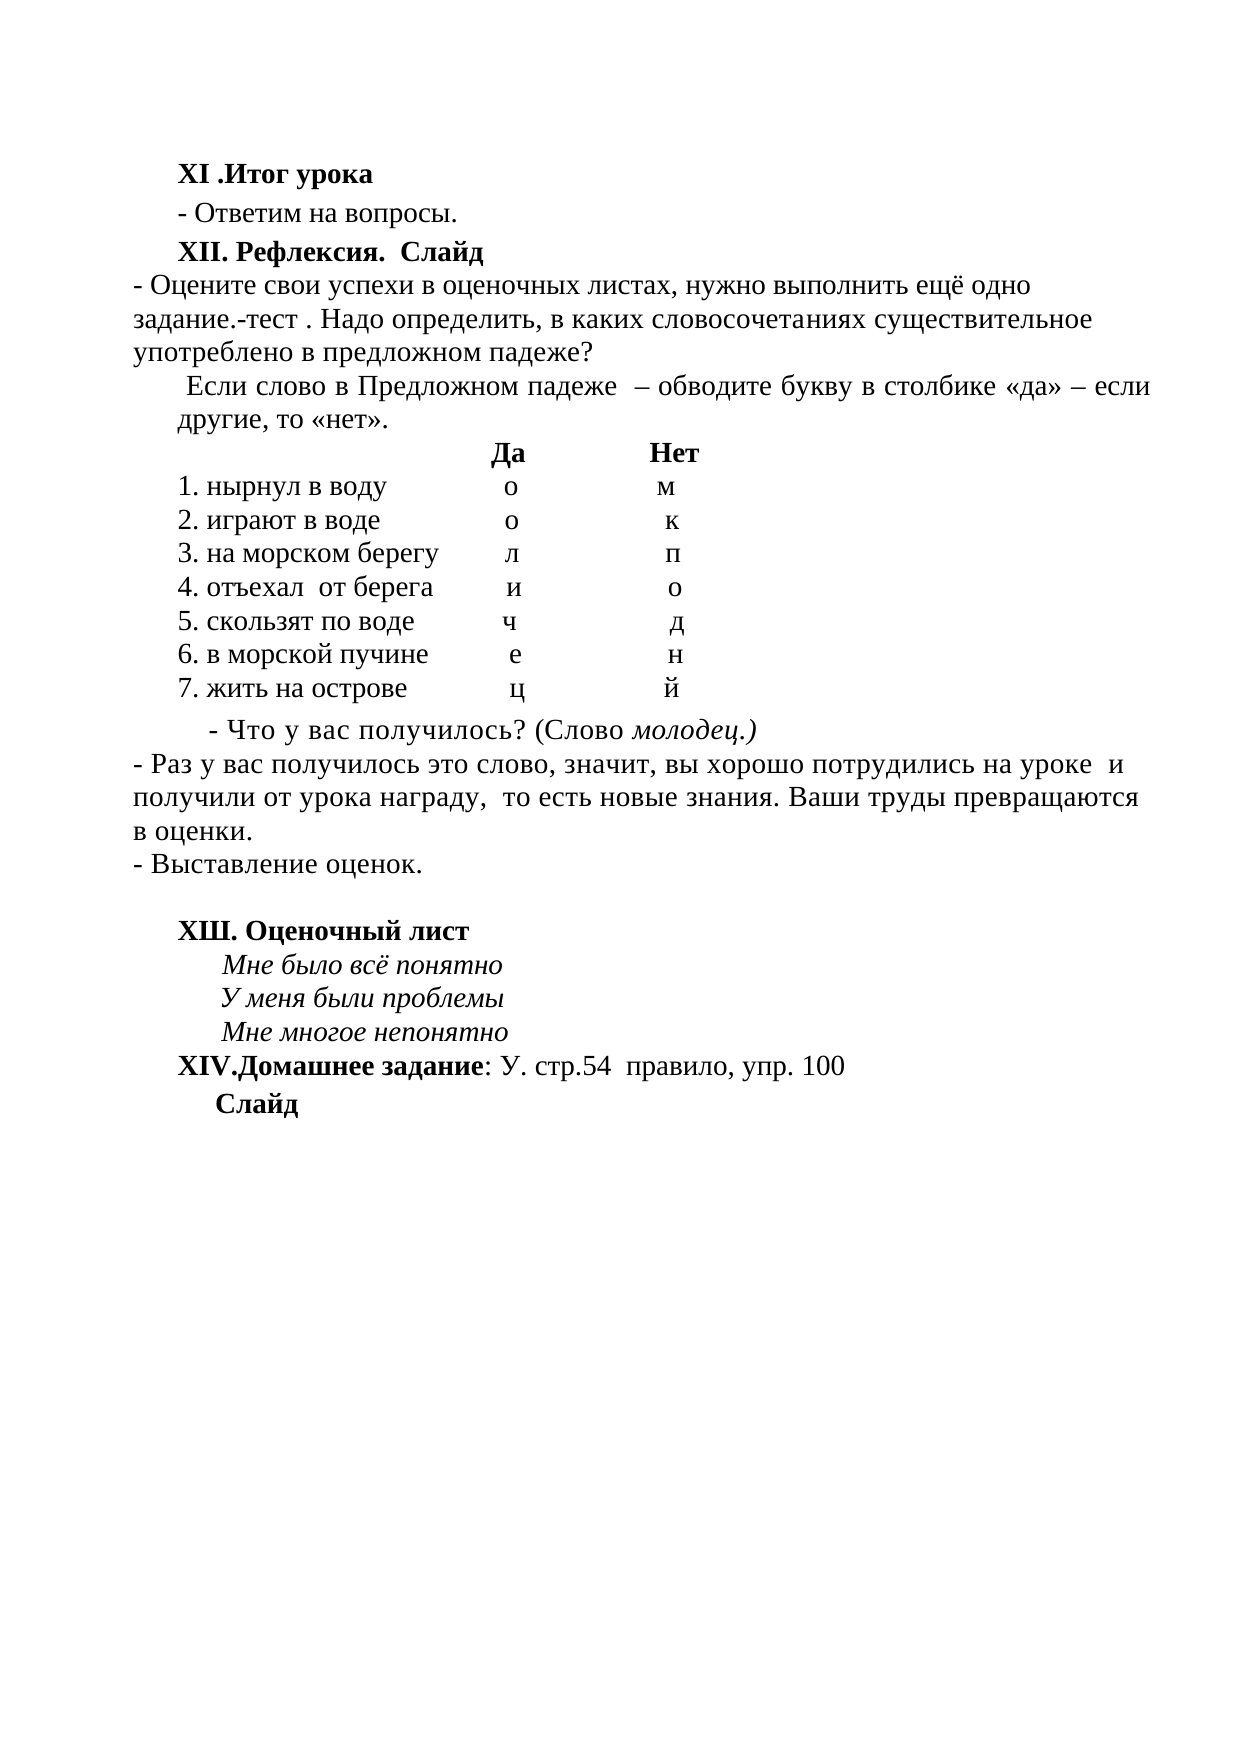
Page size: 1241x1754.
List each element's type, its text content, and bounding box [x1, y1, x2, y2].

text 2. играют в воде о к [177, 502, 1152, 536]
text Да Нет [177, 435, 1152, 468]
text - Оцените свои успехи в оценочных листах, нужно выполнить ещё одно задание.-тест . Надо определить, в каких словосочетаниях существительное употреблено в предложном падеже? [133, 267, 1152, 368]
text У меня были проблемы [133, 981, 1152, 1014]
text Слайд [215, 1086, 1152, 1120]
text - Что у вас получилось? (Слово молодец.) [208, 712, 1152, 746]
text 4. отъехал от берега и о [177, 569, 1152, 603]
text Мне многое непонятно [133, 1014, 1152, 1048]
text XIV.Домашнее задание: У. стр.54 правило, упр. 100 [177, 1048, 1152, 1081]
text 3. на морском берегу л п [177, 536, 1152, 569]
text Если слово в Предложном падеже – обводите букву в столбике «да» – если другие, то «нет». [177, 368, 1152, 435]
text - Раз у вас получилось это слово, значит, вы хорошо потрудились на уроке и получили от урока награду, то есть новые знания. Ваши труды превращаются в оценки. [133, 746, 1152, 846]
text - Выставление оценок. [133, 846, 1152, 880]
text 5. скользят по воде ч д [177, 603, 1152, 636]
text 1. нырнул в воду о м [177, 468, 1152, 502]
text XII. Рефлексия. Слайд [133, 234, 1152, 267]
text - Ответим на вопросы. [177, 195, 1152, 229]
text Мне было всё понятно [133, 947, 1152, 981]
text 7. жить на острове ц й [177, 670, 1152, 703]
text 6. в морской пучине е н [177, 636, 1152, 670]
text XШ. Оценочный лист [133, 913, 1152, 947]
text XI .Итог урока [177, 157, 1152, 190]
